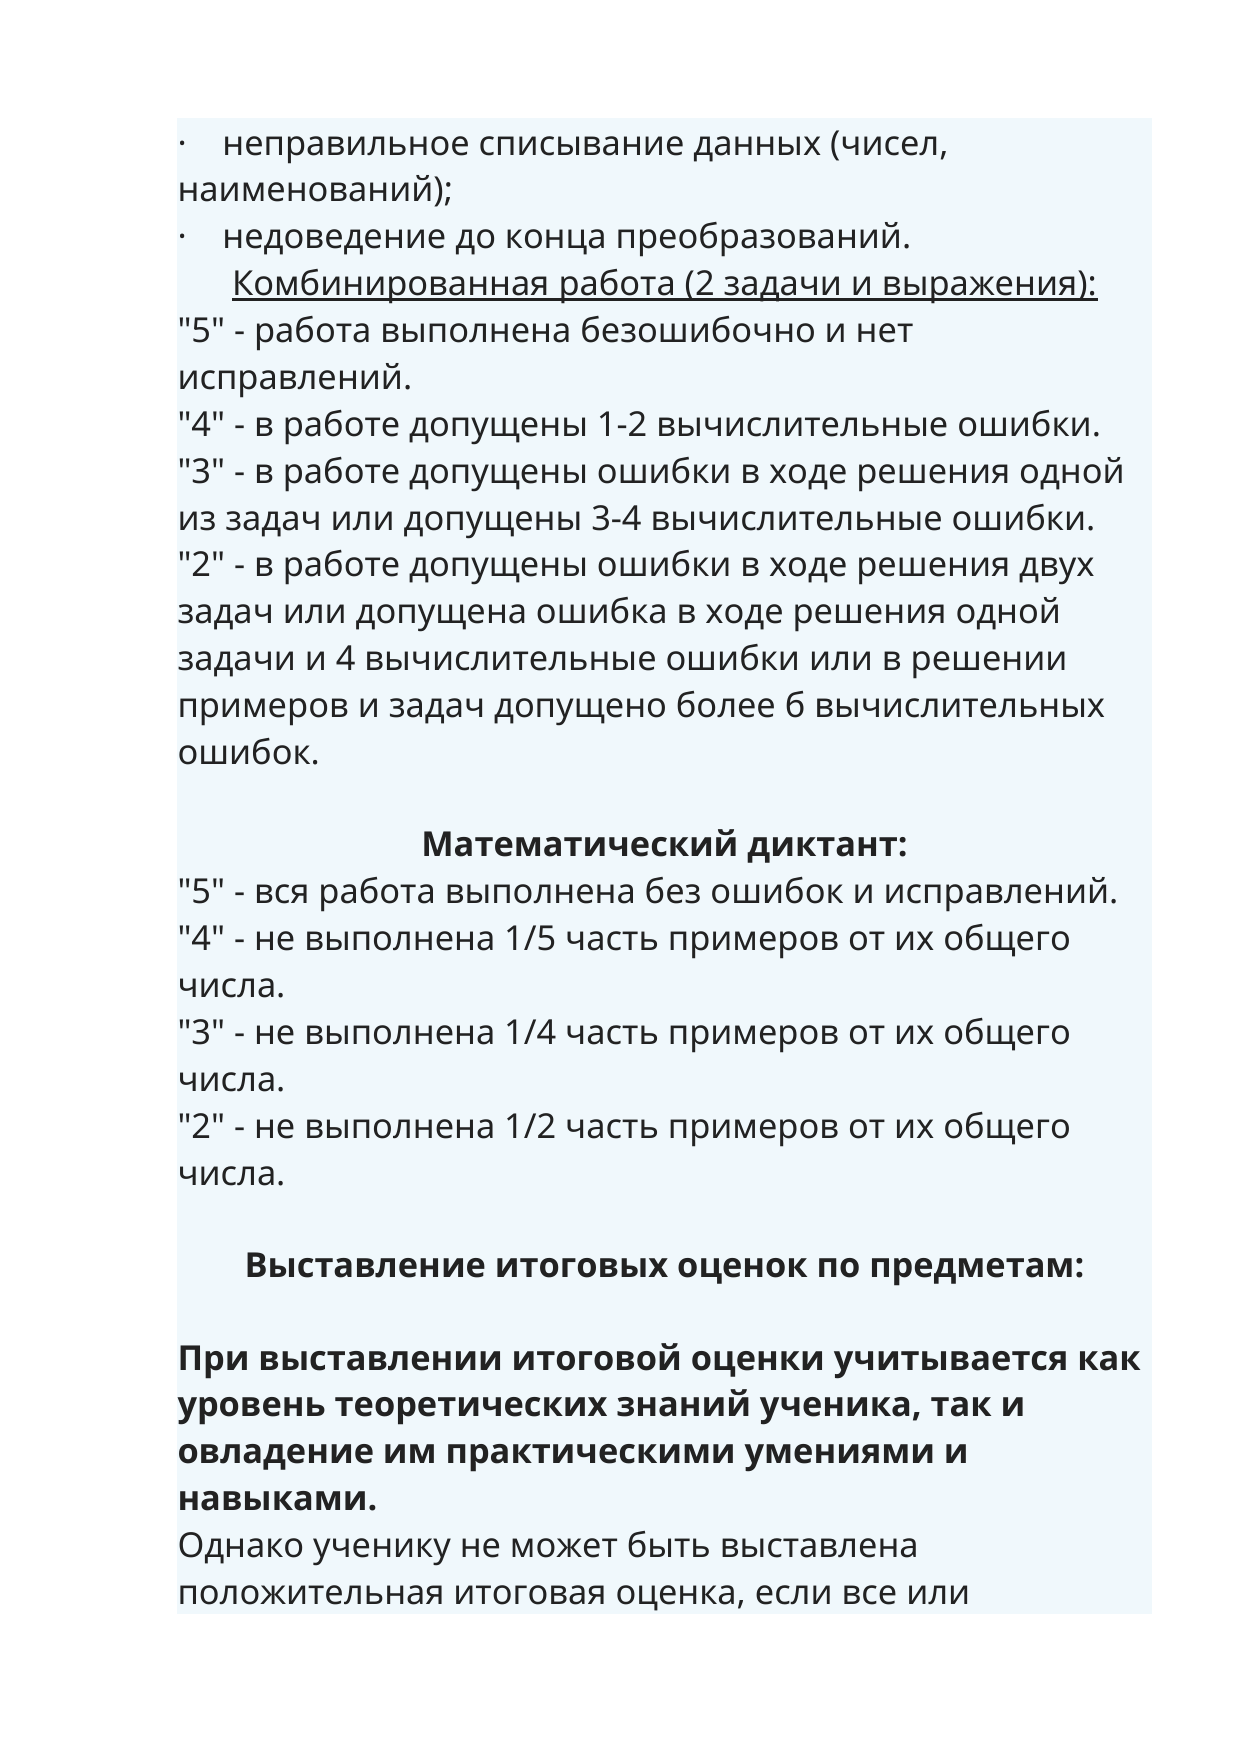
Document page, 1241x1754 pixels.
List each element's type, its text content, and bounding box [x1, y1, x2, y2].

text "2" - в работе допущены ошибки в ходе решения двух задач или допущена ошибка в ходе решения одной задачи и 4 вычислительные ошибки или в решении примеров и задач допущено более б вычислительных ошибок. [177, 540, 1152, 774]
text При выставлении итоговой оценки учитывается как уровень теоретических знаний ученика, так и овладение им практическими умениями и навыками. [177, 1333, 1152, 1521]
text "2" - не выполнена 1/2 часть примеров от их общего числа. [177, 1101, 1152, 1195]
text · неправильное списывание данных (чисел, наименований); [177, 118, 1152, 212]
text Выставление итоговых оценок по предметам: [177, 1241, 1152, 1287]
text "4" - не выполнена 1/5 часть примеров от их общего числа. [177, 914, 1152, 1007]
text Математический диктант: [177, 820, 1152, 867]
text "5" - работа выполнена безошибочно и нет исправлений. [177, 306, 1152, 399]
text "3" - в работе допущены ошибки в ходе решения одной из задач или допущены 3-4 вычислительные ошибки. [177, 446, 1152, 540]
text Комбинированная работа (2 задачи и выражения): [177, 259, 1152, 306]
text "5" - вся работа выполнена без ошибок и исправлений. [177, 867, 1152, 914]
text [177, 1521, 1152, 1614]
text "4" - в работе допущены 1-2 вычислительные ошибки. [177, 399, 1152, 446]
text · недоведение до конца преобразований. [177, 212, 1152, 259]
text "3" - не выполнена 1/4 часть примеров от их общего числа. [177, 1007, 1152, 1101]
